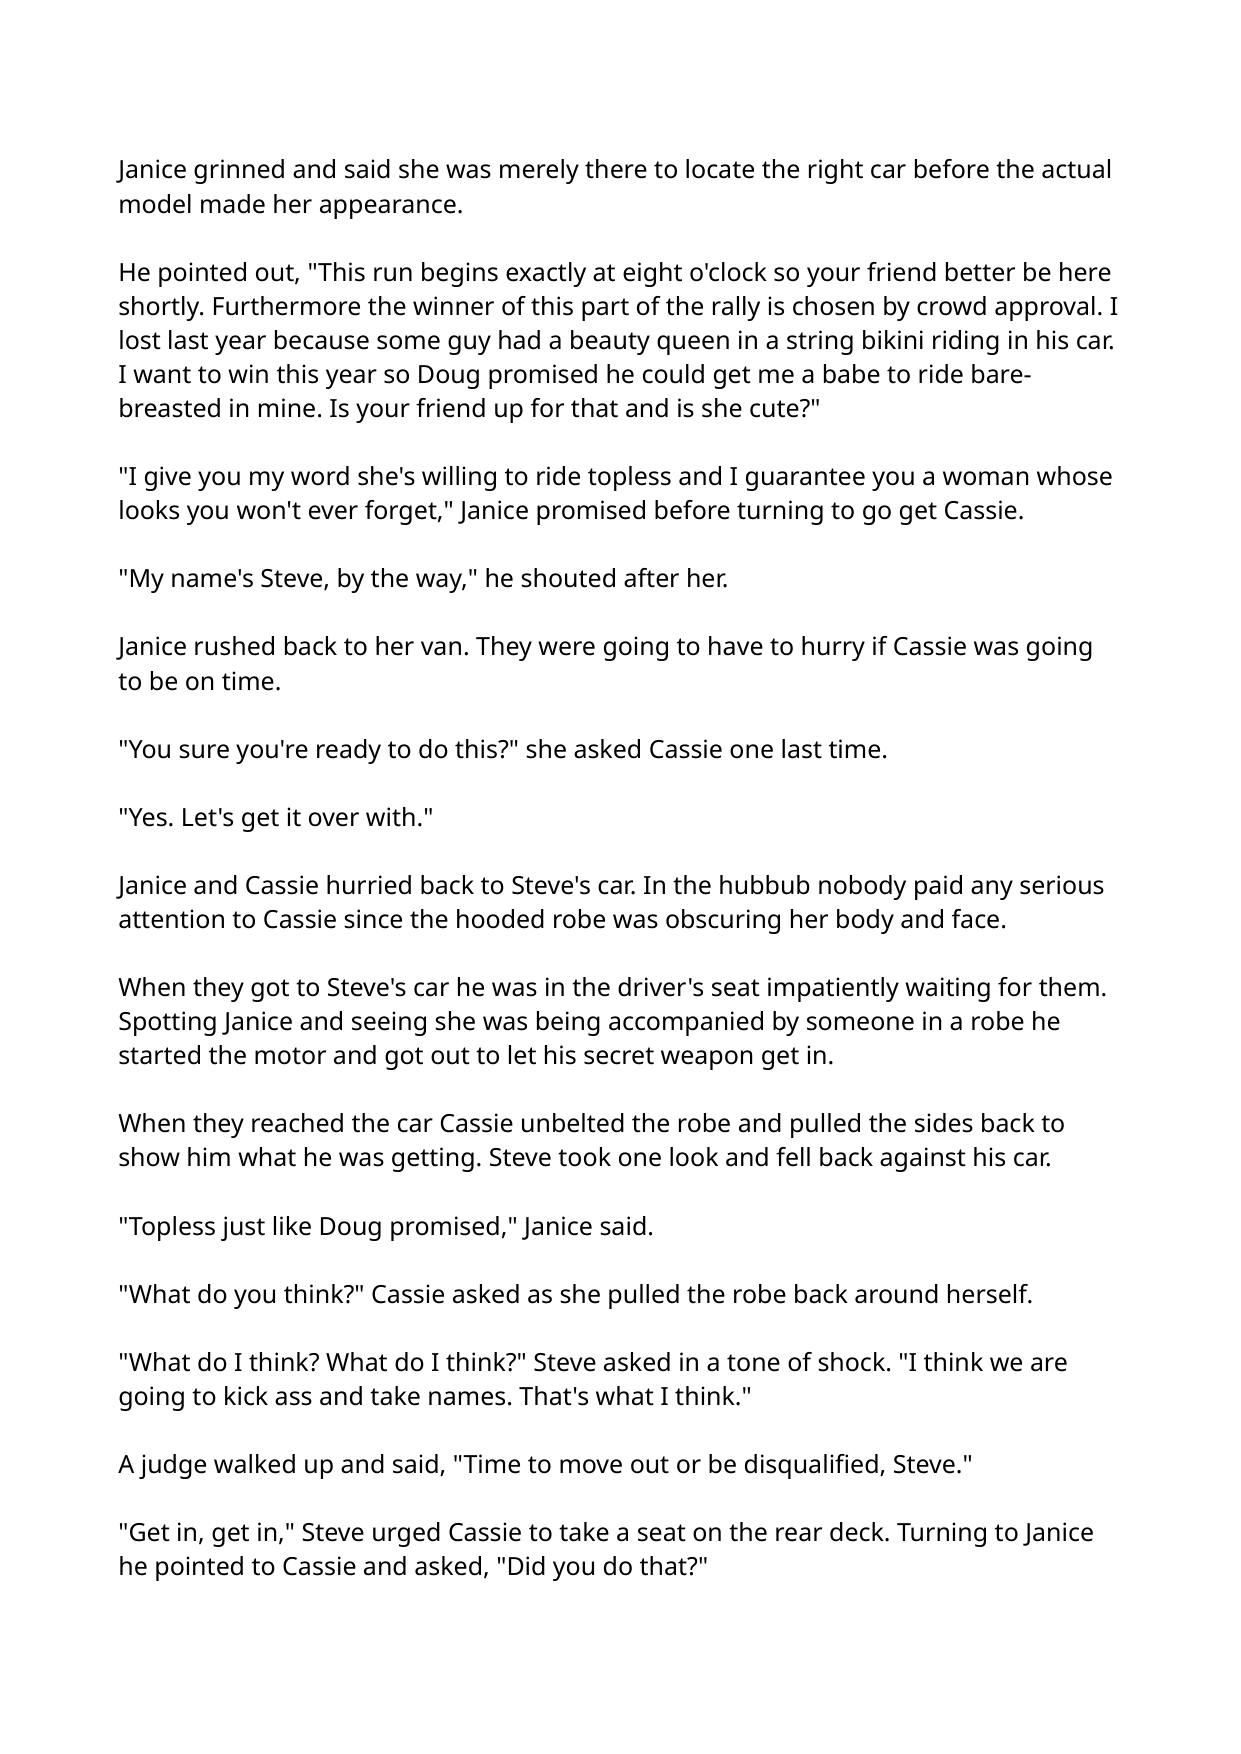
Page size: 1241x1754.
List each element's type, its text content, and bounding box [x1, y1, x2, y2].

text "My name's Steve, by the way," he shouted after her. [118, 561, 1122, 595]
text When they reached the car Cassie unbelted the robe and pulled the sides back to show him what he was getting. Steve took one look and fell back against his car. [118, 1106, 1122, 1174]
text Janice rushed back to her van. They were going to have to hurry if Cassie was going to be on time. [118, 629, 1122, 697]
text "You sure you're ready to do this?" she asked Cassie one last time. [118, 731, 1122, 765]
text "Topless just like Doug promised," Janice said. [118, 1208, 1122, 1242]
text "What do you think?" Cassie asked as she pulled the robe back around herself. [118, 1276, 1122, 1310]
text When they got to Steve's car he was in the driver's seat impatiently waiting for them. Spotting Janice and seeing she was being accompanied by someone in a robe he started the motor and got out to let his secret weapon get in. [118, 970, 1122, 1072]
text "I give you my word she's willing to ride topless and I guarantee you a woman whose looks you won't ever forget," Janice promised before turning to go get Cassie. [118, 459, 1122, 527]
text "Yes. Let's get it over with." [118, 799, 1122, 833]
text "Get in, get in," Steve urged Cassie to take a seat on the rear deck. Turning to Janice he pointed to Cassie and asked, "Did you do that?" [118, 1515, 1122, 1583]
text A judge walked up and said, "Time to move out or be disqualified, Steve." [118, 1447, 1122, 1481]
text Janice grinned and said she was merely there to locate the right car before the actual model made her appearance. [118, 152, 1122, 220]
text Janice and Cassie hurried back to Steve's car. In the hubbub nobody paid any serious attention to Cassie since the hooded robe was obscuring her body and face. [118, 867, 1122, 936]
text "What do I think? What do I think?" Steve asked in a tone of shock. "I think we are going to kick ass and take names. That's what I think." [118, 1344, 1122, 1412]
text He pointed out, "This run begins exactly at eight o'clock so your friend better be here shortly. Furthermore the winner of this part of the rally is chosen by crowd approval. I lost last year because some guy had a beauty queen in a string bikini riding in his car. I want to win this year so Doug promised he could get me a babe to ride bare-breasted in mine. Is your friend up for that and is she cute?" [118, 254, 1122, 425]
